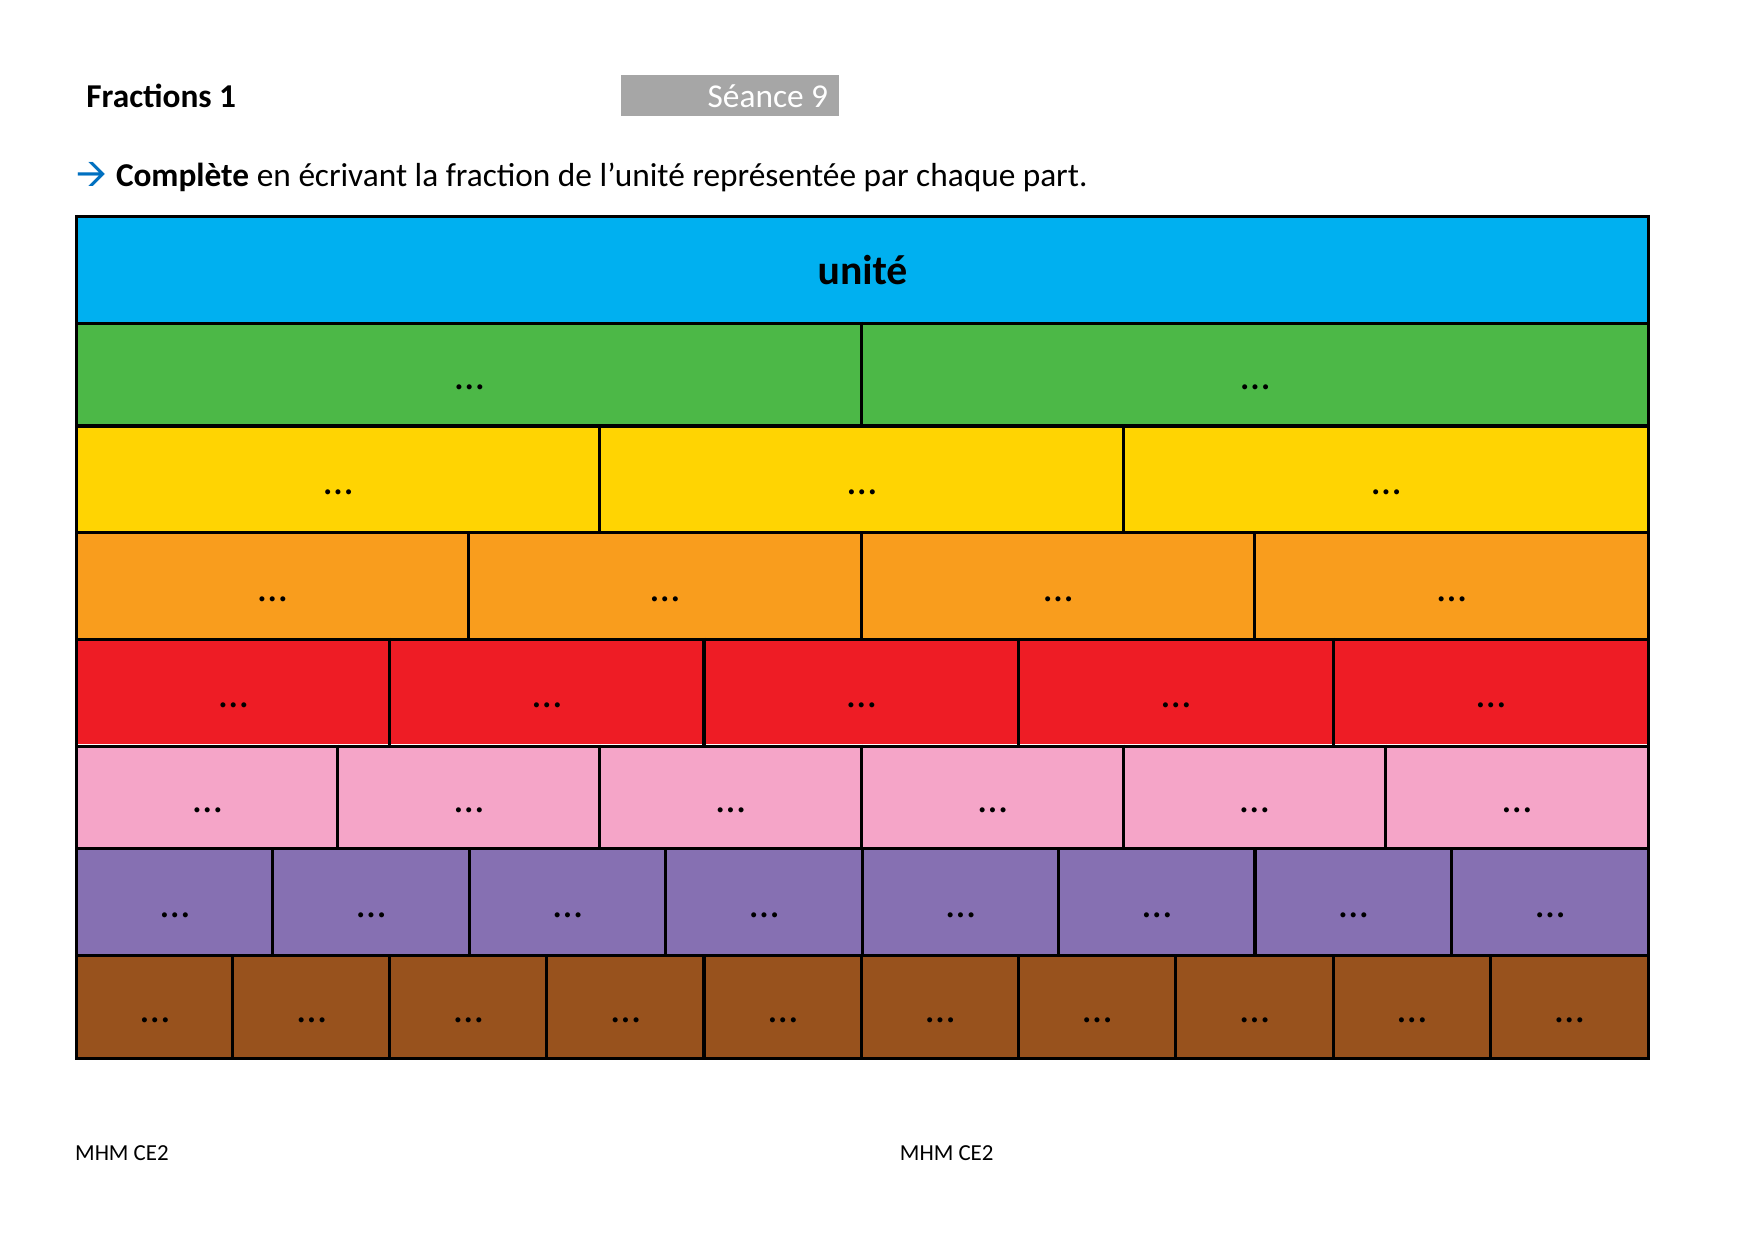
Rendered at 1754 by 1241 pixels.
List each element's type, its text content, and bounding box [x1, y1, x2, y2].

table_cell … [863, 957, 1017, 1057]
table_cell … [1060, 850, 1253, 954]
table_cell … [706, 957, 860, 1057]
table_cell … [864, 850, 1057, 954]
table_cell … [1335, 641, 1647, 744]
table_cell … [78, 850, 271, 954]
table_header Séance 9 [621, 75, 839, 116]
table_cell … [1125, 748, 1384, 847]
table_cell … [1492, 957, 1647, 1057]
table_cell … [1020, 641, 1332, 744]
table_cell … [274, 850, 468, 954]
table_header Fractions 1 [75, 75, 621, 116]
table_cell … [1387, 748, 1647, 847]
table_cell … [1256, 534, 1647, 638]
table_cell … [1453, 850, 1647, 954]
table_cell … [548, 957, 702, 1057]
table_cell … [1177, 957, 1332, 1057]
table_cell … [78, 957, 231, 1057]
table_cell … [863, 748, 1122, 847]
table_cell … [1020, 957, 1174, 1057]
table_cell … [471, 850, 664, 954]
table_cell … [863, 325, 1647, 424]
table_cell … [1257, 850, 1450, 954]
table_cell … [339, 748, 598, 847]
table_cell … [78, 641, 388, 744]
table_cell … [667, 850, 861, 954]
table_cell … [470, 534, 860, 638]
table_header unité [78, 218, 1647, 322]
table_cell … [78, 325, 860, 424]
table_cell … [78, 428, 598, 531]
table_cell … [1335, 957, 1489, 1057]
text Complète en écrivant la fraction de l’unité représentée par chaque part. [75, 154, 1679, 195]
table_cell … [601, 748, 860, 847]
table_cell … [234, 957, 388, 1057]
table_cell … [78, 534, 467, 638]
table_cell … [601, 428, 1122, 531]
table_cell … [706, 641, 1017, 744]
table_cell … [1125, 428, 1647, 531]
table_cell … [863, 534, 1253, 638]
table_cell … [391, 641, 702, 744]
table_cell … [391, 957, 545, 1057]
table_cell … [78, 748, 336, 847]
